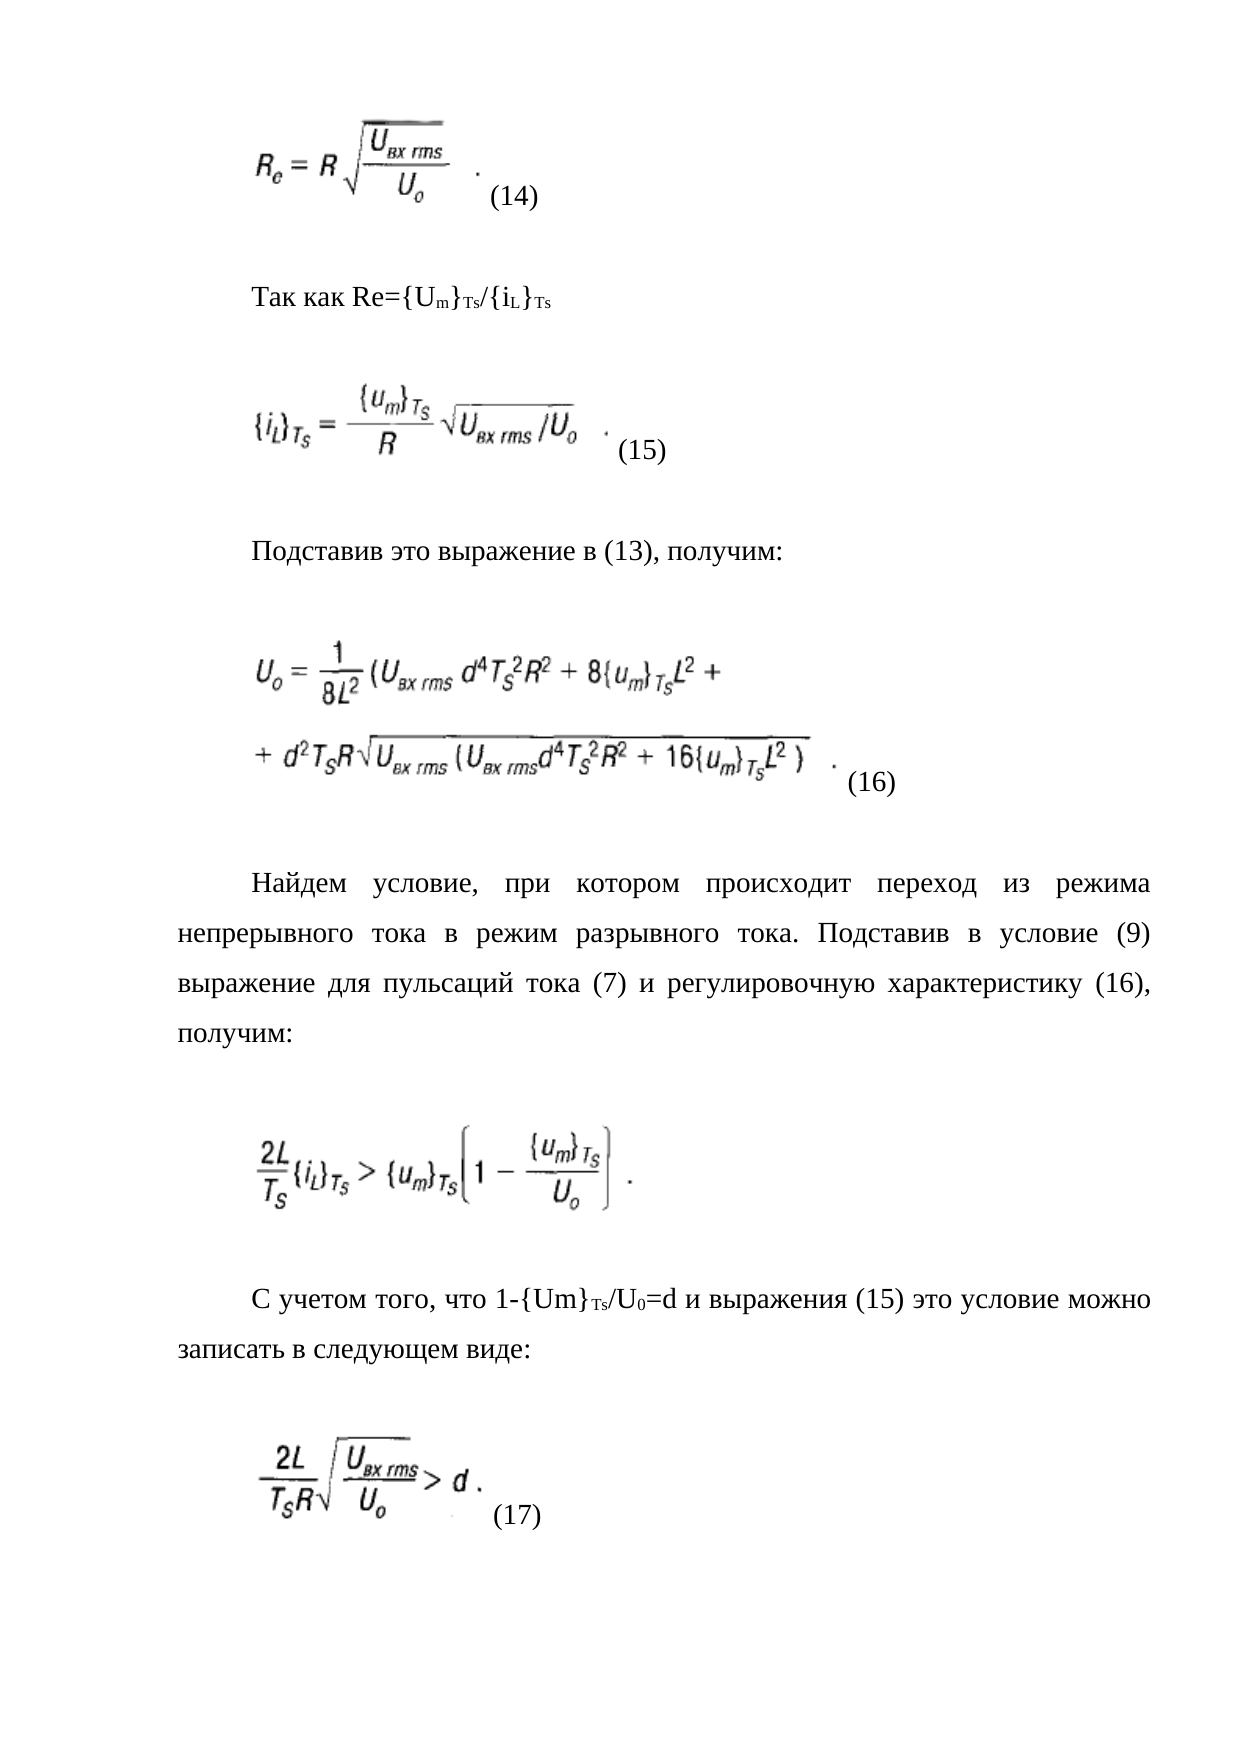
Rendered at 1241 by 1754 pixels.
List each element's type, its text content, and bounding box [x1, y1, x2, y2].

picture [251, 1116, 637, 1217]
picture [251, 379, 611, 460]
text Подставив это выражение в (13), получим: [177, 533, 1152, 566]
text С учетом того, что 1-{Um}Ts/U0=d и выражения (15) это условие можно записать в следующем виде: [177, 1281, 1152, 1365]
text Найдем условие, при котором происходит переход из режима непрерывного тока в режим разрывного тока. Подставив в условие (9) выражение для пульсаций тока (7) и регулировочную характеристику (16), получим: [177, 865, 1152, 1049]
picture [251, 1431, 486, 1525]
text Так как Re={Um}Ts/{iL}Ts [177, 279, 1152, 313]
picture [251, 633, 841, 792]
picture [251, 118, 483, 206]
text (17) [177, 1432, 1152, 1531]
text (14) [177, 118, 1152, 212]
